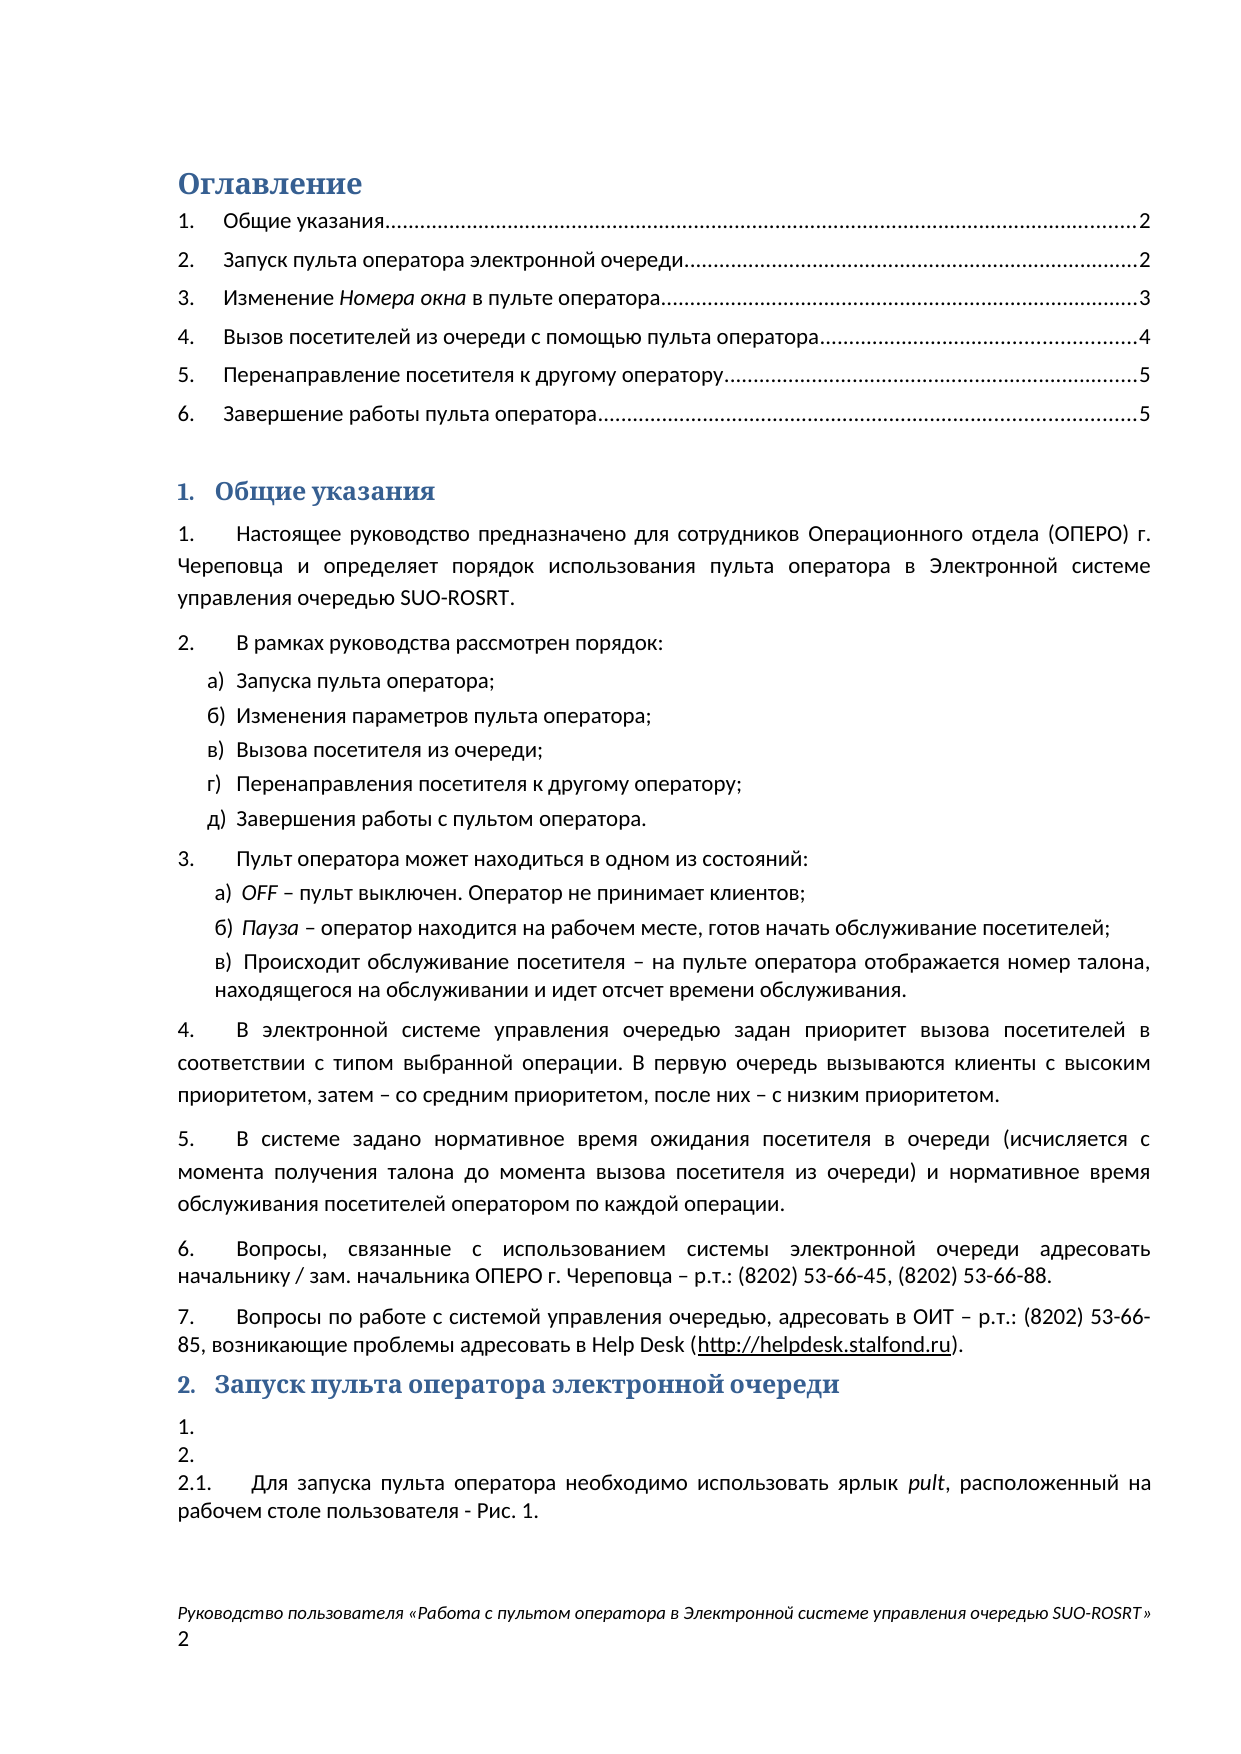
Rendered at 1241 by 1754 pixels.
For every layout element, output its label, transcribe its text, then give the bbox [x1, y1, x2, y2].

list Вопросы по работе с системой управления очередью, адресовать в ОИТ – р.т.: (8202) 53-66-85, возникающие проблемы адресовать в Help Desk (http://helpdesk.stalfond.ru). [177, 1302, 1152, 1358]
list Изменения параметров пульта оператора; [207, 701, 1152, 729]
list Вызова посетителя из очереди; [207, 735, 1152, 763]
list Пауза – оператор находится на рабочем месте, готов начать обслуживание посетителей; [214, 913, 1152, 941]
list Перенаправления посетителя к другому оператору; [207, 769, 1152, 797]
list Завершения работы с пультом оператора. [207, 804, 1152, 832]
list Вопросы, связанные с использованием системы электронной очереди адресовать начальнику / зам. начальника ОПЕРО г. Череповца – р.т.: (8202) 53-66-45, (8202) 53-66-88. [177, 1234, 1152, 1290]
list Пульт оператора может находиться в одном из состояний: [177, 844, 1152, 872]
list OFF – пульт выключен. Оператор не принимает клиентов; [214, 878, 1152, 906]
subtitle Запуск пульта оператора электронной очереди [177, 1371, 1152, 1399]
list Для запуска пульта оператора необходимо использовать ярлык pult, расположенный на рабочем столе пользователя - Рис. 1. [177, 1468, 1152, 1524]
list В рамках руководства рассмотрен порядок: [177, 628, 1152, 656]
list Настоящее руководство предназначено для сотрудников Операционного отдела (ОПЕРО) г. Череповца и определяет порядок использования пульта оператора в Электронной системе управления очередью SUO-ROSRT. [177, 519, 1152, 611]
subtitle Общие указания [177, 478, 1152, 507]
list Происходит обслуживание посетителя – на пульте оператора отображается номер талона, находящегося на обслуживании и идет отсчет времени обслуживания. [214, 947, 1152, 1003]
list В системе задано нормативное время ожидания посетителя в очереди (исчисляется с момента получения талона до момента вызова посетителя из очереди) и нормативное время обслуживания посетителей оператором по каждой операции. [177, 1124, 1152, 1217]
list Запуска пульта оператора; [207, 667, 1152, 694]
list В электронной системе управления очередью задан приоритет вызова посетителей в соответствии с типом выбранной операции. В первую очередь вызываются клиенты с высоким приоритетом, затем – со средним приоритетом, после них – с низким приоритетом. [177, 1016, 1152, 1108]
